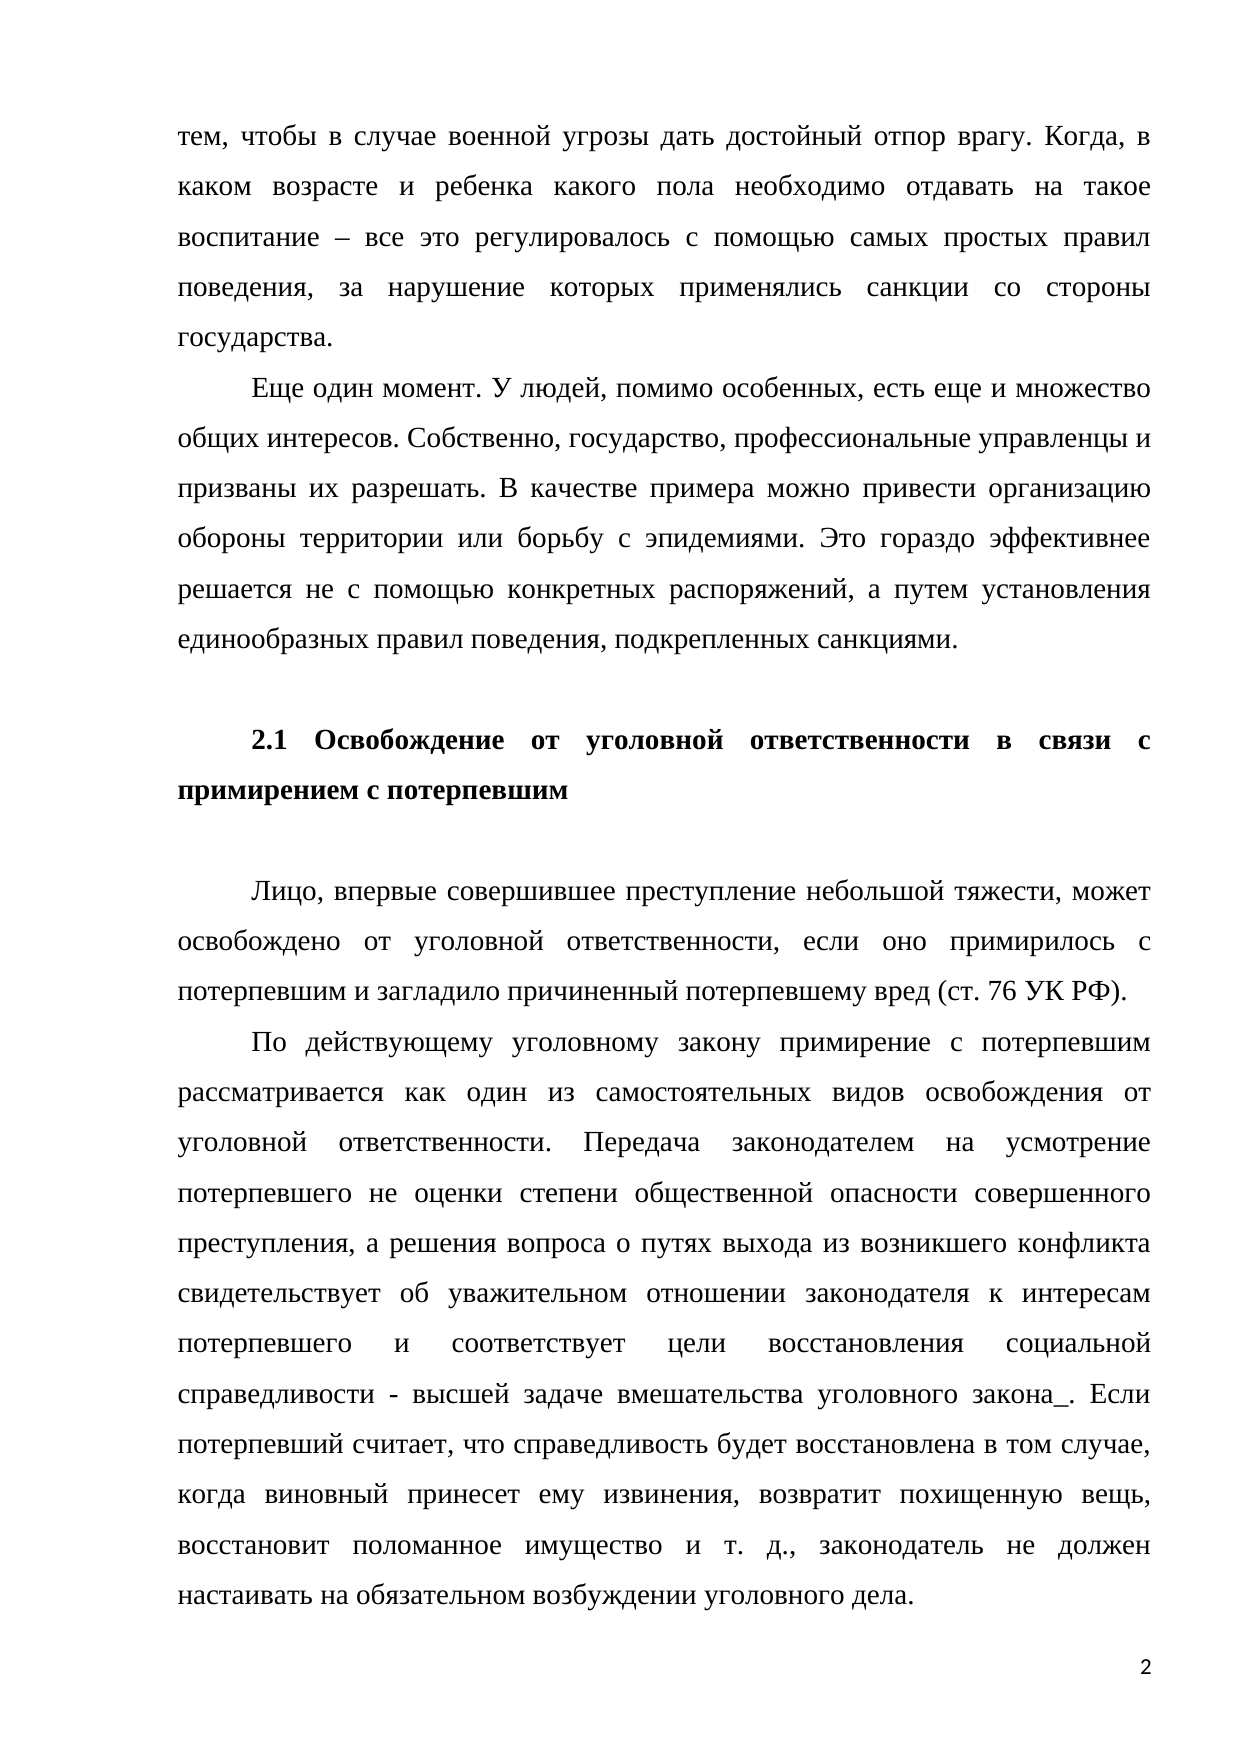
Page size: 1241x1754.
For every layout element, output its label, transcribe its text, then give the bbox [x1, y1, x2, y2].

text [177, 118, 1152, 353]
text Еще один момент. У людей, помимо особенных, есть еще и множество общих интересов. Собственно, государство, профессиональные управленцы и призваны их разрешать. В качестве примера можно привести организацию обороны территории или борьбу с эпидемиями. Это гораздо эффективнее решается не с помощью конкретных распоряжений, а путем установления единообразных правил поведения, подкрепленных санкциями. [177, 370, 1152, 655]
text 2.1 Освобождение от уголовной ответственности в связи с примирением с потерпевшим [177, 722, 1152, 806]
text По действующему уголовному закону примирение с потерпевшим рассматривается как один из самостоятельных видов освобождения от уголовной ответственности. Передача законодателем на усмотрение потерпевшего не оценки степени общественной опасности совершенного преступления, а решения вопроса о путях выхода из возникшего конфликта свидетельствует об уважительном отношении законодателя к интересам потерпевшего и соответствует цели восстановления социальной справедливости - высшей задаче вмешательства уголовного закона_. Если потерпевший считает, что справедливость будет восстановлена в том случае, когда виновный принесет ему извинения, возвратит похищенную вещь, восстановит поломанное имущество и т. д., законодатель не должен настаивать на обязательном возбуждении уголовного дела. [177, 1024, 1152, 1611]
text Лицо, впервые совершившее преступление небольшой тяжести, может освобождено от уголовной ответственности, если оно примирилось с потерпевшим и загладило причиненный потерпевшему вред (ст. 76 УК РФ). [177, 873, 1152, 1007]
